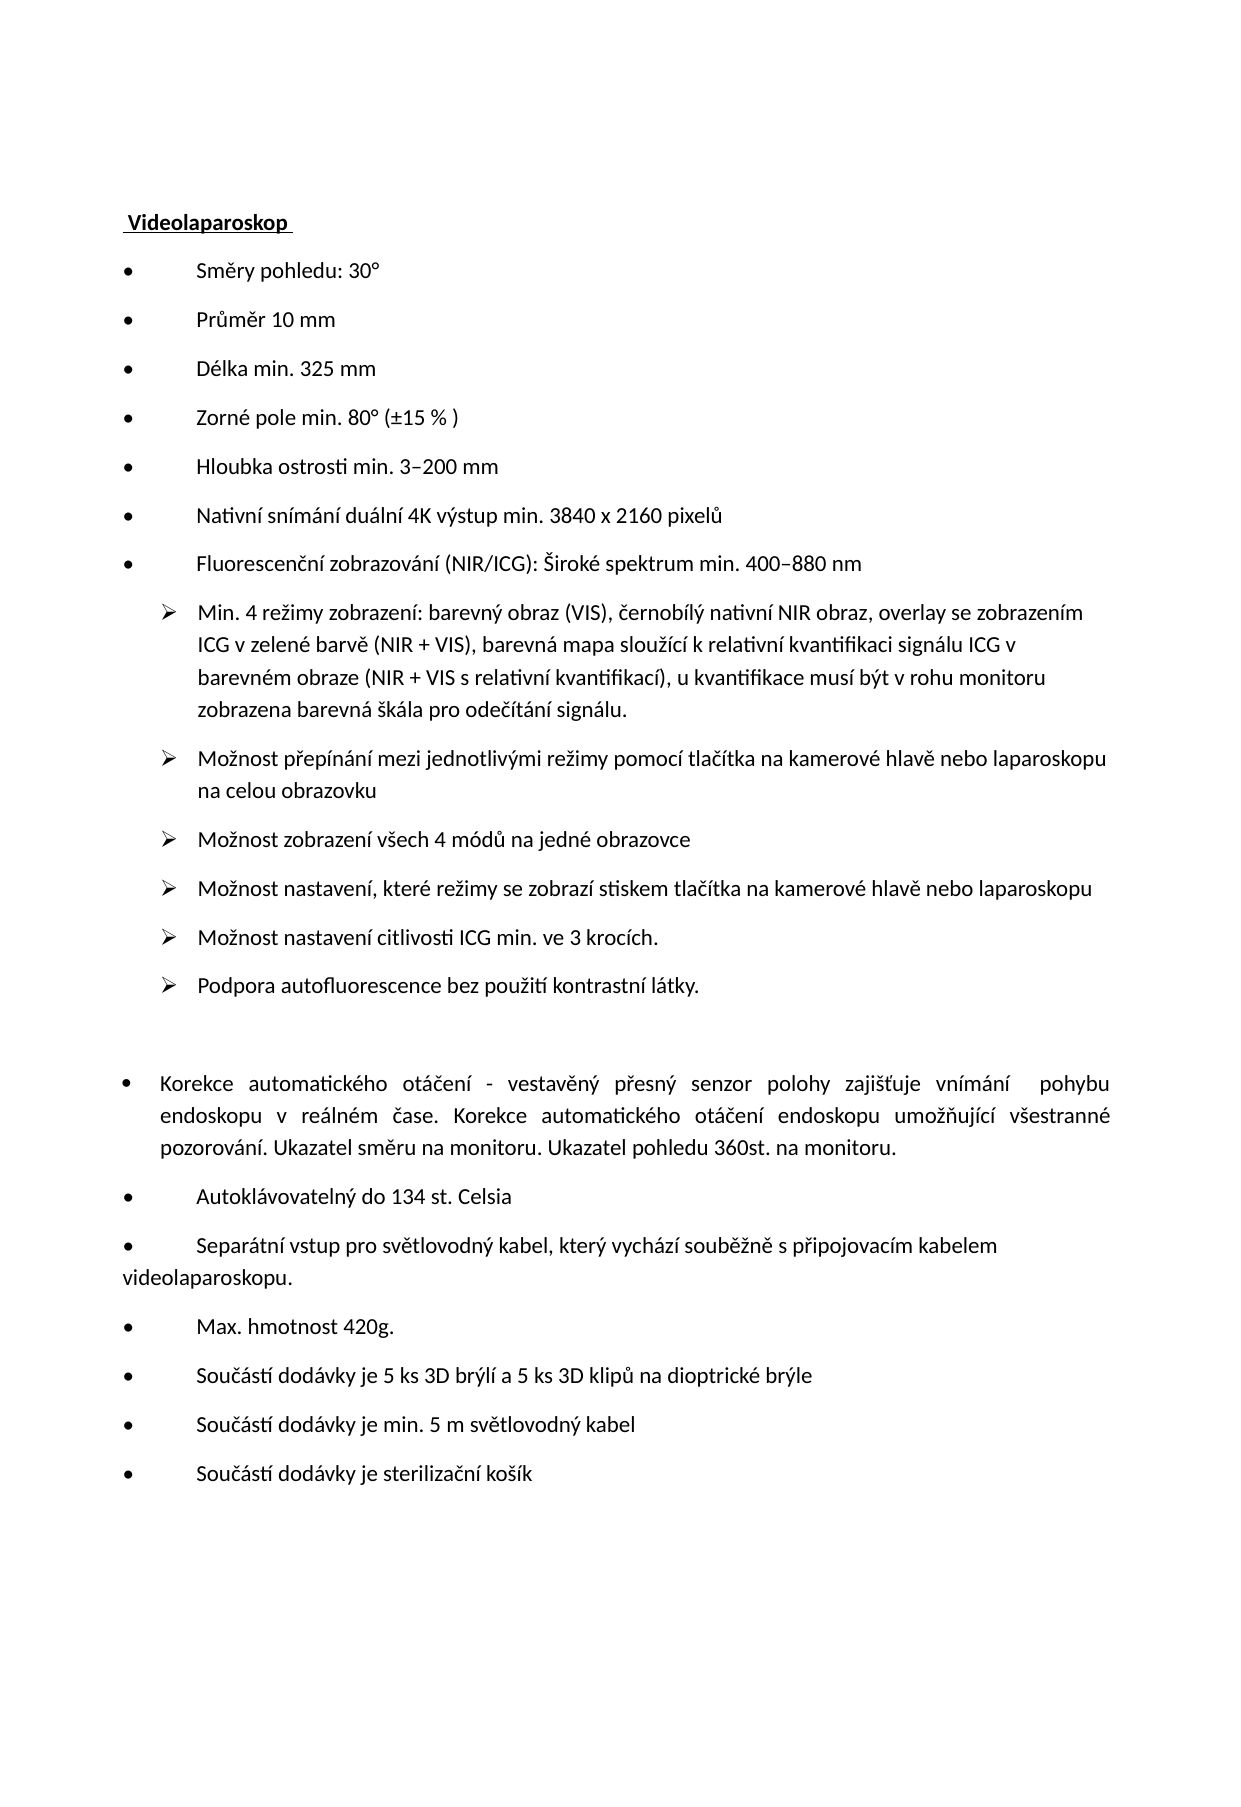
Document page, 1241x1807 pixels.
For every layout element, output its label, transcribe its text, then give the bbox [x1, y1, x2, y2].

list Separátní vstup pro světlovodný kabel, který vychází souběžně s připojovacím kabelem videolaparoskopu. [122, 1231, 1111, 1291]
list Max. hmotnost 420g. [122, 1312, 1111, 1340]
list Hloubka ostrosti min. 3–200 mm [122, 452, 1111, 480]
list Zorné pole min. 80° (±15 % ) [122, 403, 1111, 431]
list Možnost nastavení, které režimy se zobrazí stiskem tlačítka na kamerové hlavě nebo laparoskopu [160, 874, 1111, 902]
list Součástí dodávky je sterilizační košík [122, 1459, 1111, 1487]
list Směry pohledu: 30° [122, 256, 1111, 284]
list Možnost přepínání mezi jednotlivými režimy pomocí tlačítka na kamerové hlavě nebo laparoskopu na celou obrazovku [160, 744, 1111, 804]
list Korekce automatického otáčení - vestavěný přesný senzor polohy zajišťuje vnímání pohybu endoskopu v reálném čase. Korekce automatického otáčení endoskopu umožňující všestranné pozorování. Ukazatel směru na monitoru. Ukazatel pohledu 360st. na monitoru. [122, 1069, 1111, 1162]
list Nativní snímání duální 4K výstup min. 3840 x 2160 pixelů [122, 501, 1111, 529]
text Videolaparoskop [122, 208, 1111, 236]
list Průměr 10 mm [122, 305, 1111, 333]
list Min. 4 režimy zobrazení: barevný obraz (VIS), černobílý nativní NIR obraz, overlay se zobrazením ICG v zelené barvě (NIR + VIS), barevná mapa sloužící k relativní kvantifikaci signálu ICG v barevném obraze (NIR + VIS s relativní kvantifikací), u kvantifikace musí být v rohu monitoru zobrazena barevná škála pro odečítání signálu. [160, 598, 1111, 723]
list Podpora autofluorescence bez použití kontrastní látky. [160, 971, 1111, 999]
list Délka min. 325 mm [122, 354, 1111, 382]
list Součástí dodávky je 5 ks 3D brýlí a 5 ks 3D klipů na dioptrické brýle [122, 1361, 1111, 1389]
list Fluorescenční zobrazování (NIR/ICG): Široké spektrum min. 400–880 nm [122, 549, 1111, 578]
list Autoklávovatelný do 134 st. Celsia [122, 1182, 1111, 1210]
list Možnost zobrazení všech 4 módů na jedné obrazovce [160, 825, 1111, 853]
list Možnost nastavení citlivosti ICG min. ve 3 krocích. [160, 923, 1111, 951]
list Součástí dodávky je min. 5 m světlovodný kabel [122, 1410, 1111, 1438]
